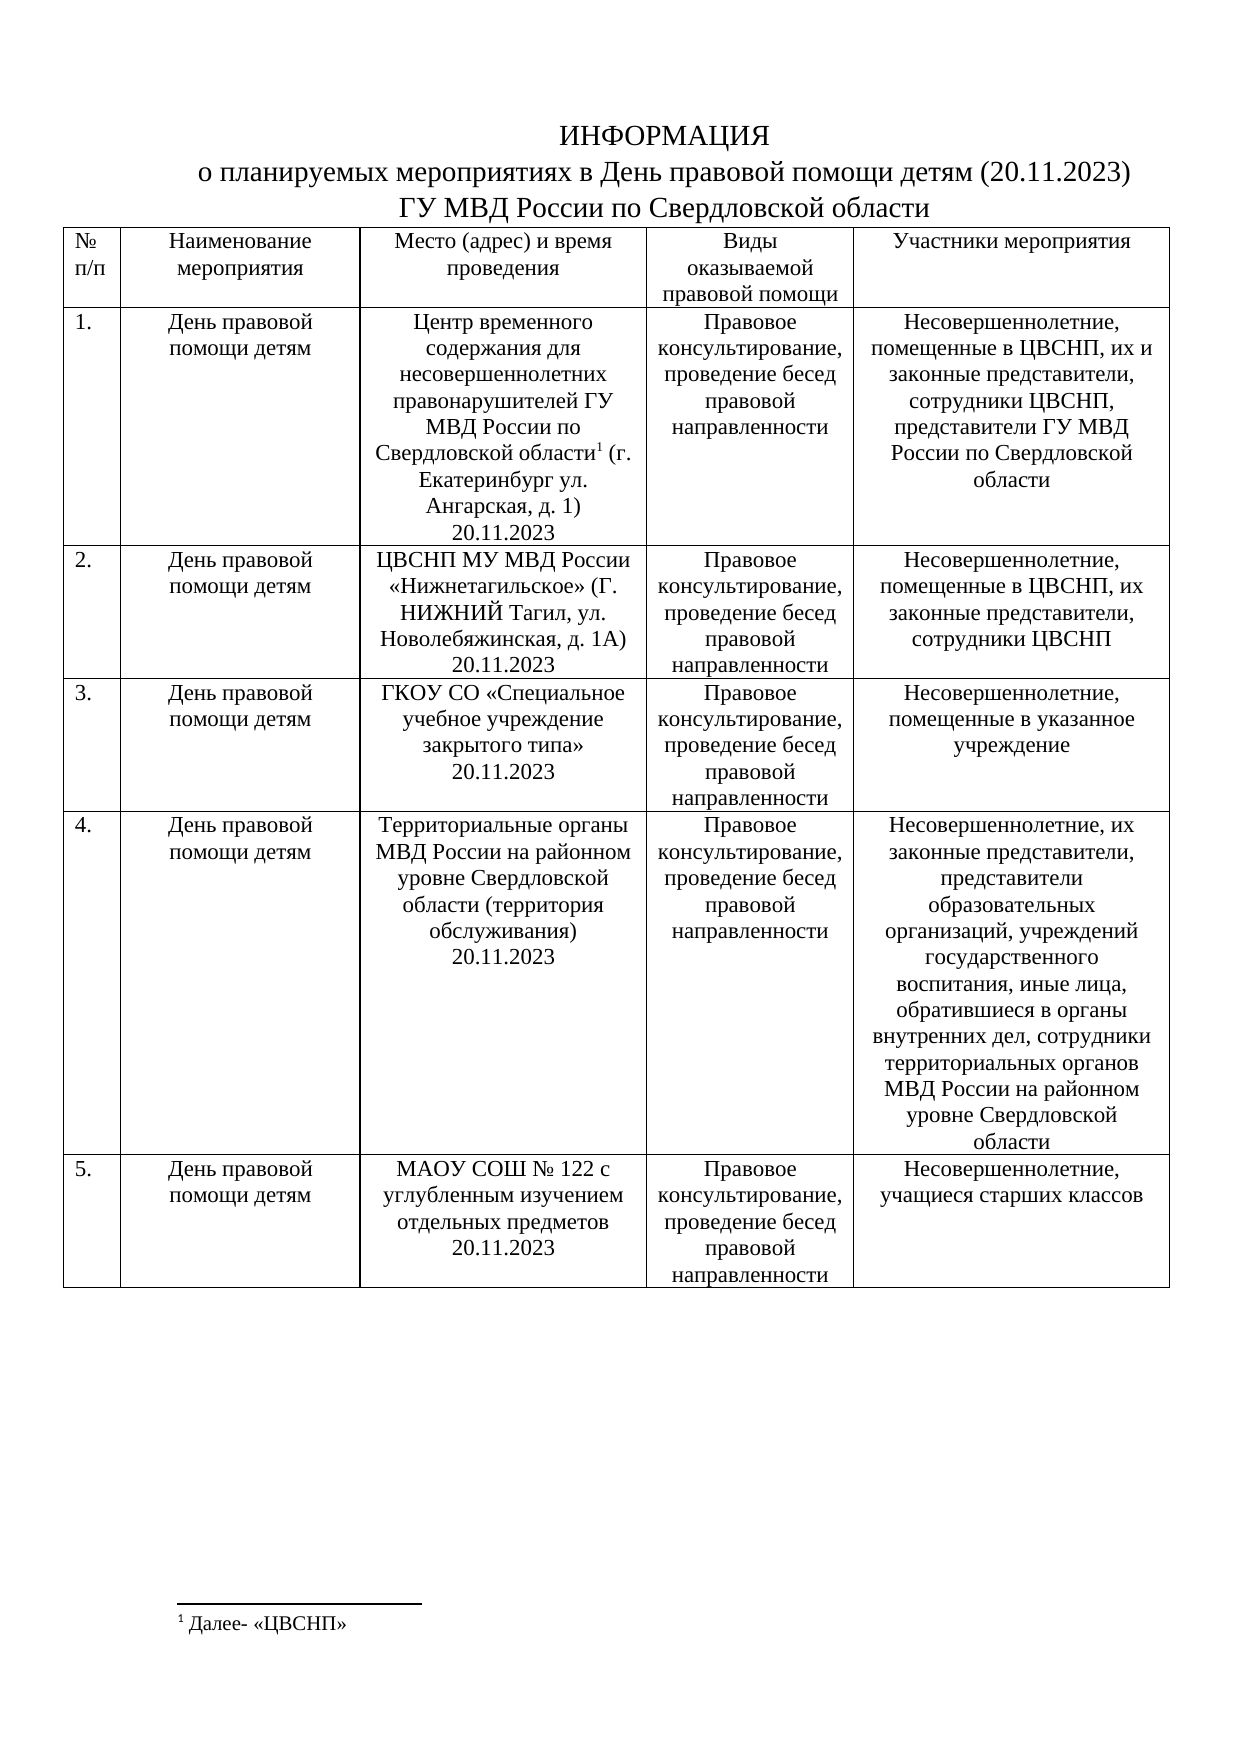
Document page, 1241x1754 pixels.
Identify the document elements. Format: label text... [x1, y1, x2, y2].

table_cell Несовершеннолетние, помещенные в ЦВСНП, их законные представители, сотрудники ЦВСНП [854, 546, 1169, 678]
table_cell Территориальные органы МВД России на районном уровне Свердловской области (территория обслуживания) 20.11.2023 [361, 812, 646, 1154]
text о планируемых мероприятиях в День правовой помощи детям (20.11.2023) [177, 154, 1152, 188]
table_header Виды оказываемой правовой помощи [647, 228, 853, 307]
table_cell День правовой помощи детям [121, 812, 359, 1154]
table_cell МАОУ СОШ № 122 с углубленным изучением отдельных предметов 20.11.2023 [361, 1155, 646, 1287]
table_cell Правовое консультирование, проведение бесед правовой направленности [647, 308, 853, 545]
table_header № п/п [64, 228, 120, 307]
table_cell Несовершеннолетние, помещенные в указанное учреждение [854, 679, 1169, 811]
table_cell 3. [64, 679, 120, 811]
table_cell 1. [64, 308, 120, 545]
table_cell ГКОУ СО «Специальное учебное учреждение закрытого типа» 20.11.2023 [361, 679, 646, 811]
table_cell 2. [64, 546, 120, 678]
table_cell 4. [64, 812, 120, 1154]
table_cell Центр временного содержания для несовершеннолетних правонарушителей ГУ МВД России по Свердловской области (г. Екатеринбург ул. Ангарская, д. 1) 20.11.2023 [361, 308, 646, 545]
text ИНФОРМАЦИЯ [177, 118, 1152, 152]
table_cell День правовой помощи детям [121, 546, 359, 678]
table_cell Несовершеннолетние, помещенные в ЦВСНП, их и законные представители, сотрудники ЦВСНП, представители ГУ МВД России по Свердловской области [854, 308, 1169, 545]
table_cell Несовершеннолетние, их законные представители, представители образовательных организаций, учреждений государственного воспитания, иные лица, обратившиеся в органы внутренних дел, сотрудники территориальных органов МВД России на районном уровне Свердловской области [854, 812, 1169, 1154]
table_header Место (адрес) и время проведения [361, 228, 646, 307]
table_header Участники мероприятия [854, 228, 1169, 307]
table_header Наименование мероприятия [121, 228, 359, 307]
table_cell День правовой помощи детям [121, 679, 359, 811]
table_cell День правовой помощи детям [121, 308, 359, 545]
table_cell Несовершеннолетние, учащиеся старших классов [854, 1155, 1169, 1287]
table_cell Правовое консультирование, проведение бесед правовой направленности [647, 812, 853, 1154]
table_cell День правовой помощи детям [121, 1155, 359, 1287]
table_cell Правовое консультирование, проведение бесед правовой направленности [647, 679, 853, 811]
table_cell 5. [64, 1155, 120, 1287]
table_cell Правовое консультирование, проведение бесед правовой направленности [647, 546, 853, 678]
table_cell Правовое консультирование, проведение бесед правовой направленности [647, 1155, 853, 1287]
table_cell ЦВСНП МУ МВД России «Нижнетагильское» (Г. НИЖНИЙ Тагил, ул. Новолебяжинская, д. 1А) 20.11.2023 [361, 546, 646, 678]
text ГУ МВД России по Свердловской области [177, 190, 1152, 224]
